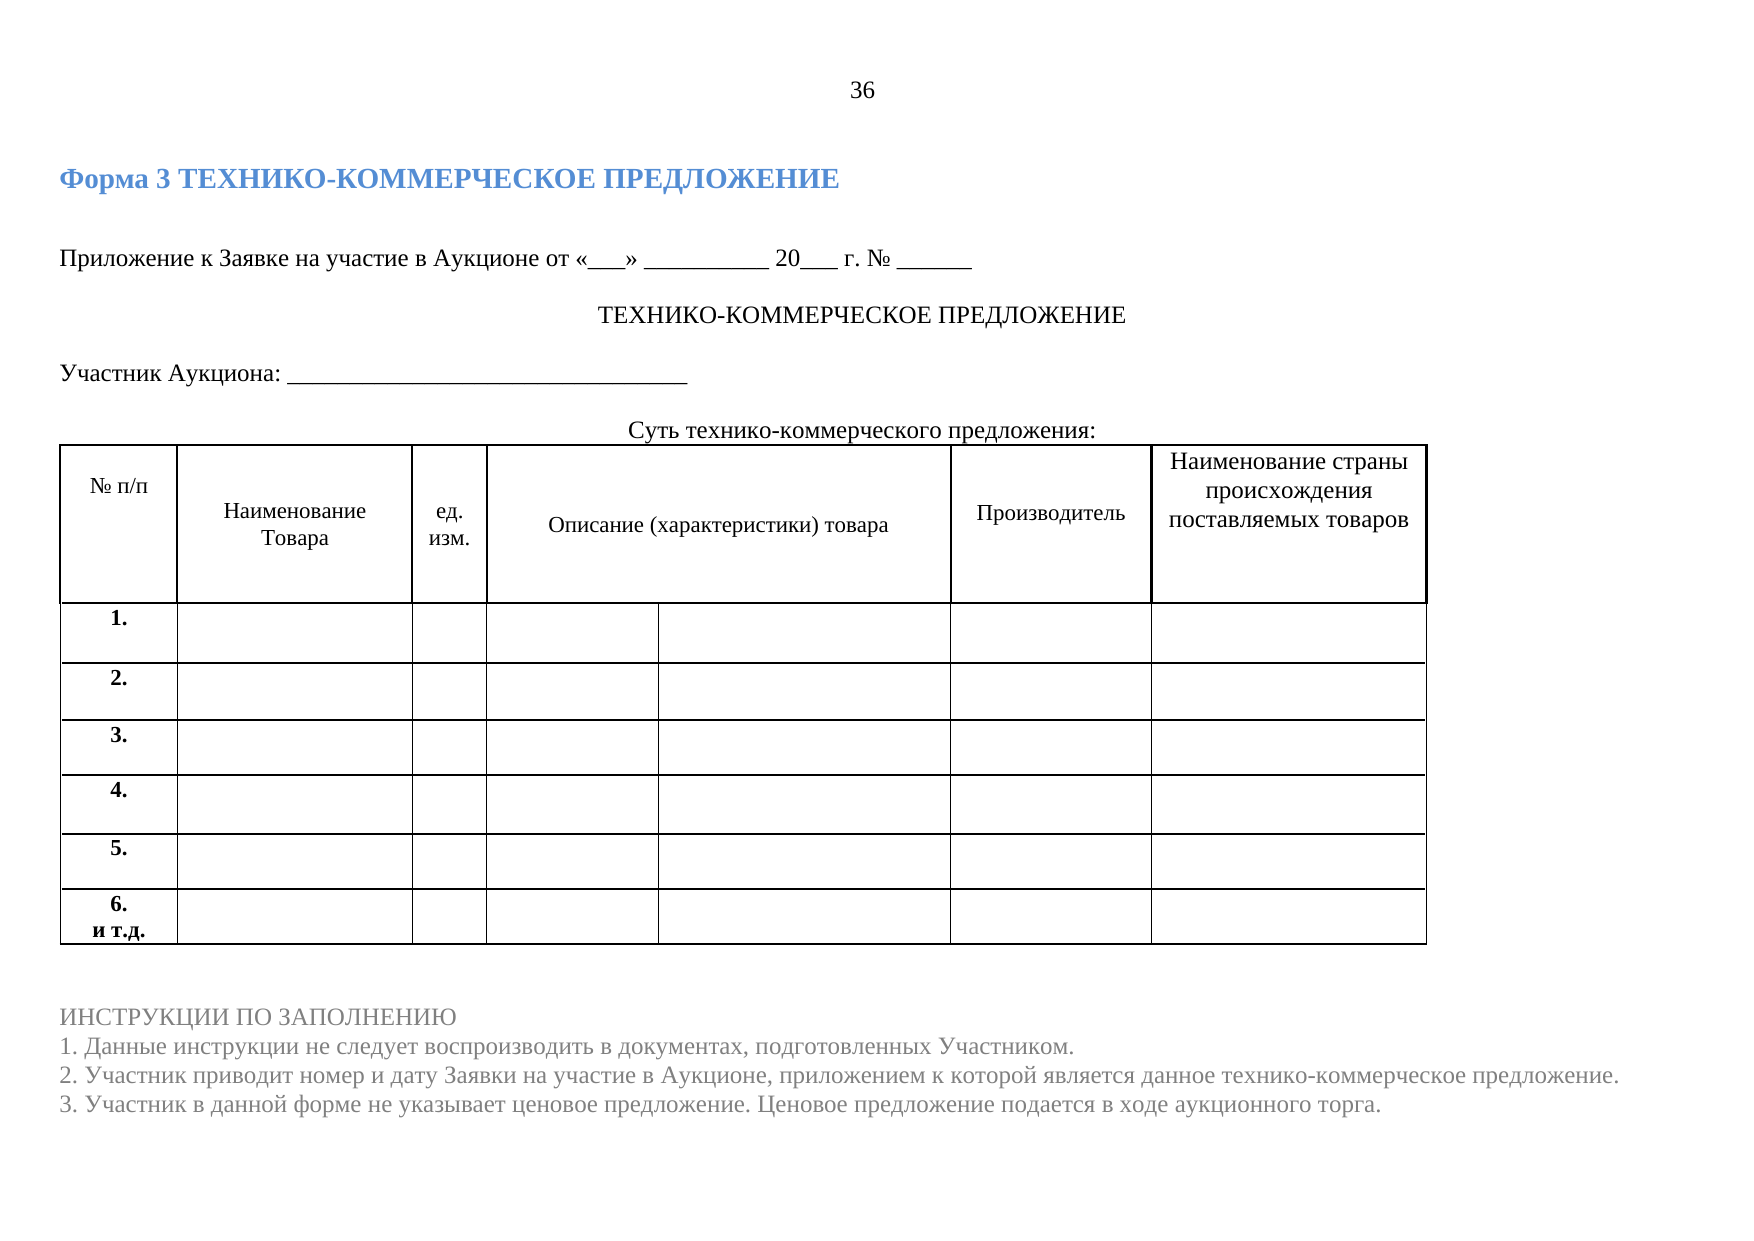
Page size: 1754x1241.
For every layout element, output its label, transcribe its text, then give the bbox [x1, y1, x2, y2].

table_cell [413, 776, 486, 832]
text 1. Данные инструкции не следует воспроизводить в документах, подготовленных Участником. [59, 1031, 1665, 1060]
table_header ед. изм. [413, 446, 486, 602]
table_cell [413, 835, 486, 888]
text 3. Участник в данной форме не указывает ценовое предложение. Ценовое предложение подается в ходе аукционного торга. [59, 1089, 1665, 1117]
table_cell [1152, 888, 1426, 943]
table_cell 2. [61, 663, 177, 719]
table_cell [178, 835, 412, 888]
table_cell 1. [61, 603, 177, 662]
text Суть технико-коммерческого предложения: [59, 415, 1665, 444]
text Приложение к Заявке на участие в Аукционе от «___» __________ 20___ г. № ______ [59, 243, 1665, 272]
table_cell [487, 890, 658, 943]
table_cell [951, 721, 1151, 774]
table_cell [178, 890, 412, 943]
table_cell [659, 776, 950, 832]
table_cell [178, 776, 412, 832]
table_cell [1152, 774, 1426, 832]
table_header Описание (характеристики) товара [488, 446, 950, 602]
table_cell [1152, 662, 1426, 719]
table_cell [951, 835, 1151, 888]
table_cell 5. [61, 834, 177, 888]
text Форма 3 ТЕХНИКО-КОММЕРЧЕСКОЕ ПРЕДЛОЖЕНИЕ [59, 161, 1665, 195]
table_cell [178, 664, 412, 719]
table_cell 6. и т.д. [61, 889, 177, 943]
table_cell 4. [61, 775, 177, 832]
table_cell [1152, 833, 1426, 888]
table_cell [951, 604, 1151, 662]
table_cell [178, 721, 412, 774]
table_cell [413, 890, 486, 943]
table_cell [487, 664, 658, 719]
table_header Производитель [952, 446, 1150, 602]
table_cell [487, 835, 658, 888]
table_cell [659, 721, 950, 774]
table_cell [487, 721, 658, 774]
text ИНСТРУКЦИИ ПО ЗАПОЛНЕНИЮ [59, 1002, 1665, 1031]
table_header Наименование страны происхождения поставляемых товаров [1153, 446, 1425, 602]
table_header Наименование Товара [178, 446, 411, 602]
table_cell [487, 604, 658, 662]
text 2. Участник приводит номер и дату Заявки на участие в Аукционе, приложением к которой является данное технико-коммерческое предложение. [59, 1060, 1665, 1089]
table_cell [951, 664, 1151, 719]
table_cell [659, 835, 950, 888]
table_cell [178, 604, 412, 662]
table_cell [1152, 719, 1426, 774]
text ТЕХНИКО-КОММЕРЧЕСКОЕ ПРЕДЛОЖЕНИЕ [59, 300, 1665, 329]
table_header № п/п [61, 446, 176, 602]
table_cell [659, 664, 950, 719]
text Участник Аукциона: ________________________________ [59, 358, 1665, 387]
table_cell [413, 721, 486, 774]
table_cell [951, 776, 1151, 832]
table_cell [413, 664, 486, 719]
table_cell [413, 604, 486, 662]
table_cell [659, 890, 950, 943]
table_cell [1152, 604, 1426, 662]
table_cell [659, 604, 950, 662]
table_cell [487, 776, 658, 832]
table_cell [951, 890, 1151, 943]
table_cell 3. [61, 720, 177, 774]
